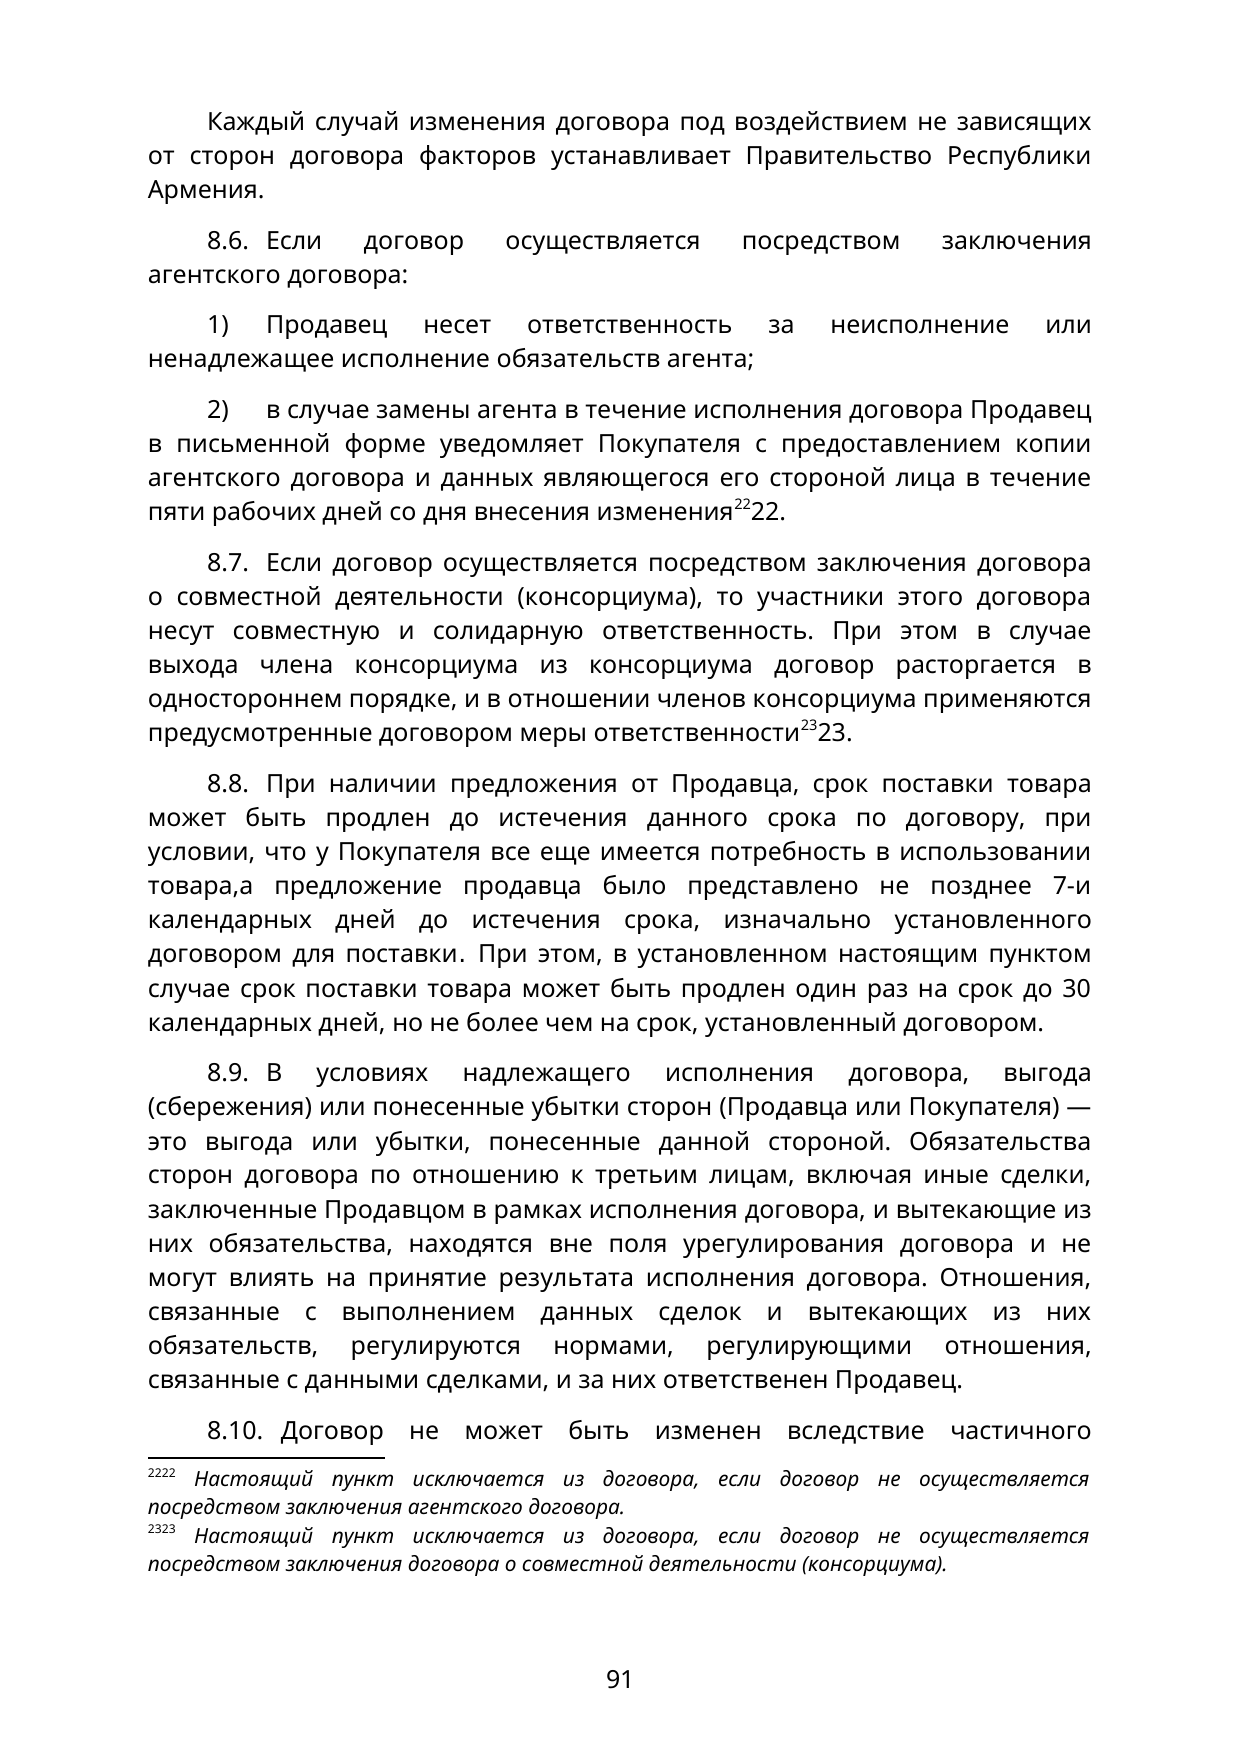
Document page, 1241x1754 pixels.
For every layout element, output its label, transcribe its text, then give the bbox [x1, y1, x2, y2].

text 8.9. В условиях надлежащего исполнения договора, выгода (сбережения) или понесенные убытки сторон (Продавца или Покупателя) — это выгода или убытки, понесенные данной стороной. Обязательства сторон договора по отношению к третьим лицам, включая иные сделки, заключенные Продавцом в рамках исполнения договора, и вытекающие из них обязательства, находятся вне поля урегулирования договора и не могут влиять на принятие результата исполнения договора. Отношения, связанные с выполнением данных сделок и вытекающих из них обязательств, регулируются нормами, регулирующими отношения, связанные с данными сделками, и за них ответственен Продавец. [148, 1055, 1092, 1396]
text 2) в случае замены агента в течение исполнения договора Продавец в письменной форме уведомляет Покупателя с предоставлением копии агентского договора и данных являющегося его стороной лица в течение пяти рабочих дней со дня внесения изменения22. [148, 392, 1092, 528]
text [148, 1412, 1092, 1446]
text 1) Продавец несет ответственность за неисполнение или ненадлежащее исполнение обязательств агента; [148, 307, 1092, 375]
text 8.7. Если договор осуществляется посредством заключения договора о совместной деятельности (консорциума), то участники этого договора несут совместную и солидарную ответственность. При этом в случае выхода члена консорциума из консорциума договор расторгается в одностороннем порядке, и в отношении членов консорциума применяются предусмотренные договором меры ответственности23. [148, 545, 1092, 749]
text Каждый случай изменения договора под воздействием не зависящих от сторон договора факторов устанавливает Правительство Республики Армения. [148, 103, 1092, 206]
text 8.8. При наличии предложения от Продавца, срок поставки товара может быть продлен до истечения данного срока по договору, при условии, что у Покупателя все еще имеется потребность в использовании товара,а предложение продавца было представлено не позднее 7-и календарных дней до истечения срока, изначально установленного договором для поставки. При этом, в установленном настоящим пунктом случае срок поставки товара может быть продлен один раз на срок до 30 календарных дней, но не более чем на срок, установленный договором. [148, 766, 1092, 1038]
text 8.6. Если договор осуществляется посредством заключения агентского договора: [148, 222, 1092, 290]
